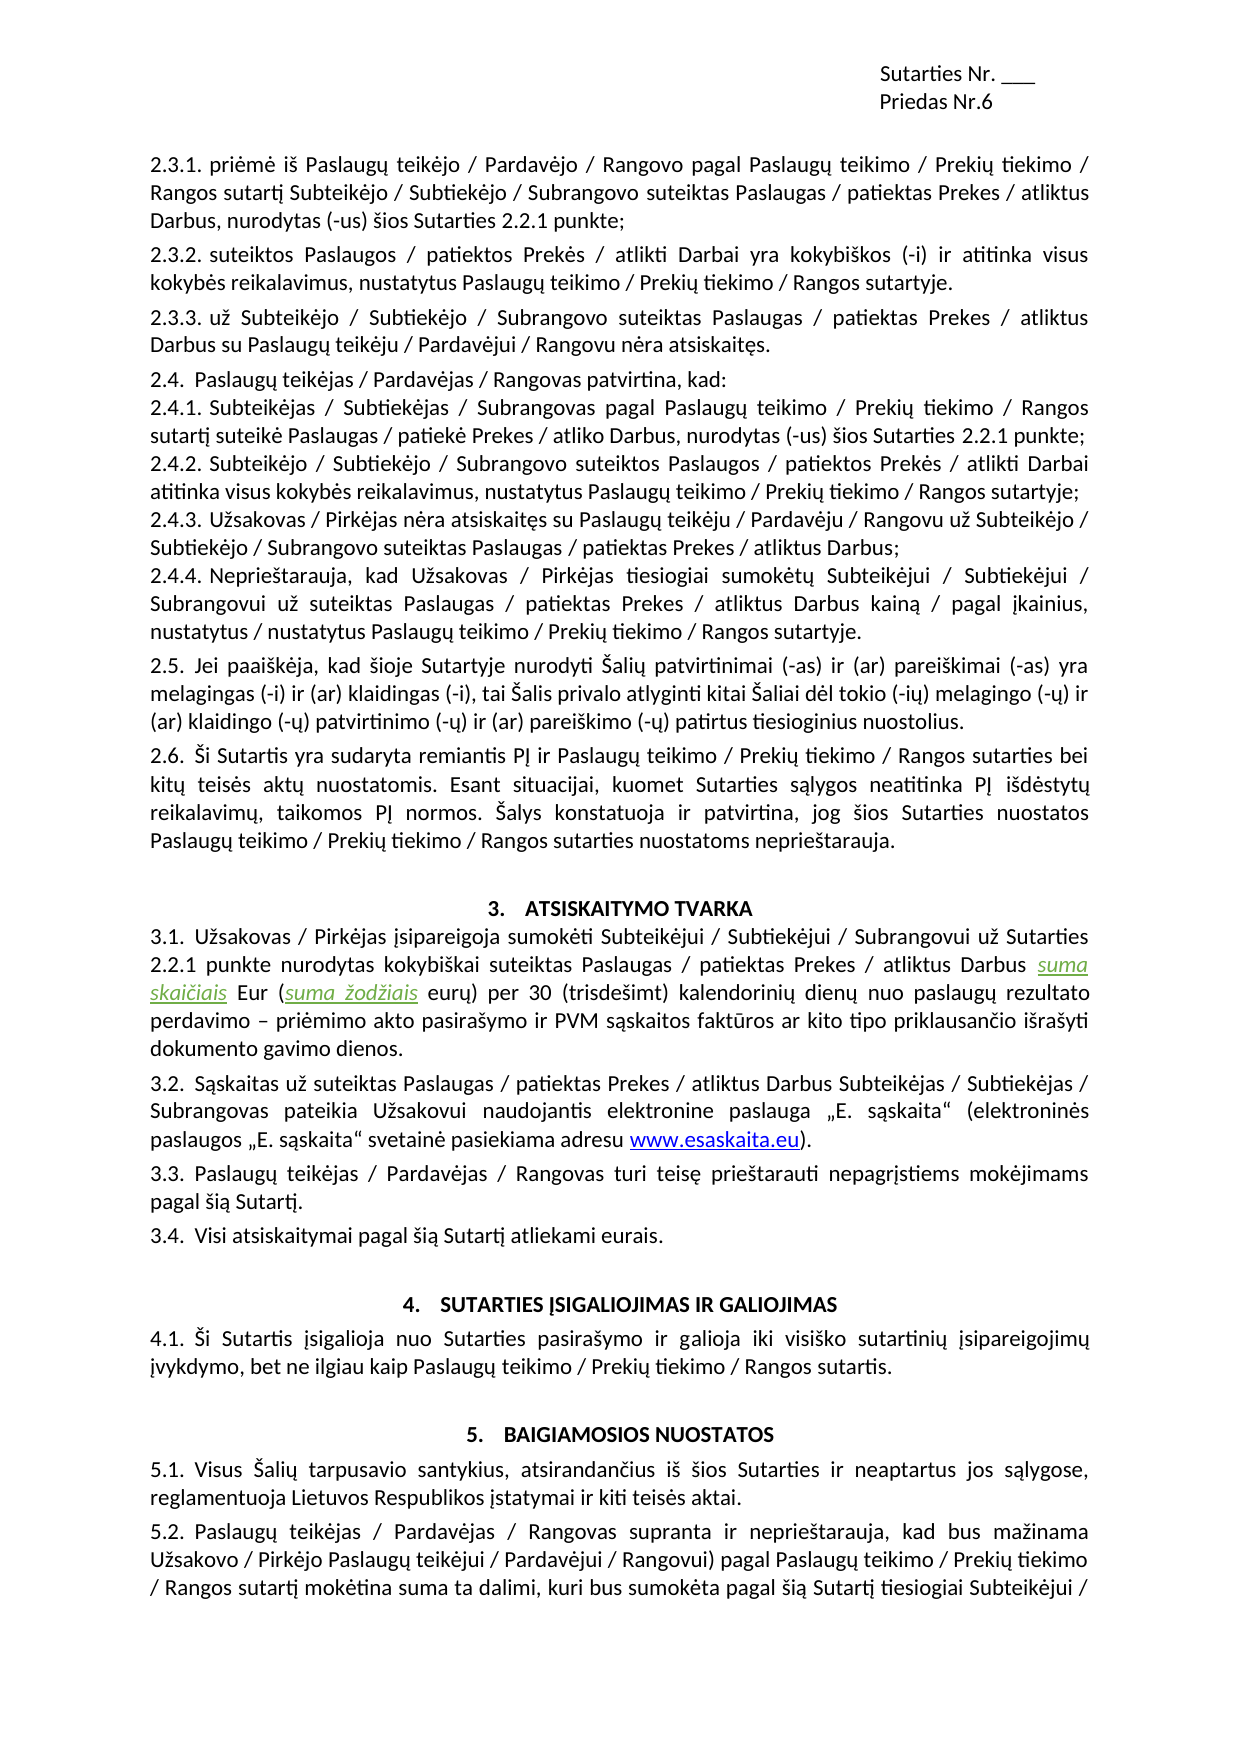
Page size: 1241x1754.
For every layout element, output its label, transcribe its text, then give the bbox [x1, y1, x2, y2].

list Jei paaiškėja, kad šioje Sutartyje nurodyti Šalių patvirtinimai (-as) ir (ar) pareiškimai (-as) yra melagingas (-i) ir (ar) klaidingas (-i), tai Šalis privalo atlyginti kitai Šaliai dėl tokio (-ių) melagingo (-ų) ir (ar) klaidingo (-ų) patvirtinimo (-ų) ir (ar) pareiškimo (-ų) patirtus tiesioginius nuostolius. [150, 651, 1090, 735]
list Visus Šalių tarpusavio santykius, atsirandančius iš šios Sutarties ir neaptartus jos sąlygose, reglamentuoja Lietuvos Respublikos įstatymai ir kiti teisės aktai. [150, 1455, 1090, 1511]
list priėmė iš Paslaugų teikėjo / Pardavėjo / Rangovo pagal Paslaugų teikimo / Prekių tiekimo / Rangos sutartį Subteikėjo / Subtiekėjo / Subrangovo suteiktas Paslaugas / patiektas Prekes / atliktus Darbus, nurodytas (-us) šios Sutarties 2.2.1 punkte; [150, 150, 1090, 234]
list Paslaugų teikėjas / Pardavėjas / Rangovas patvirtina, kad: [150, 365, 1090, 393]
list Paslaugų teikėjas / Pardavėjas / Rangovas turi teisę prieštarauti nepagrįstiems mokėjimams pagal šią Sutartį. [150, 1159, 1090, 1215]
list Užsakovas / Pirkėjas nėra atsiskaitęs su Paslaugų teikėju / Pardavėju / Rangovu už Subteikėjo / Subtiekėjo / Subrangovo suteiktas Paslaugas / patiektas Prekes / atliktus Darbus; [150, 505, 1090, 561]
list Visi atsiskaitymai pagal šią Sutartį atliekami eurais. [150, 1221, 1090, 1249]
list Subteikėjas / Subtiekėjas / Subrangovas pagal Paslaugų teikimo / Prekių tiekimo / Rangos sutartį suteikė Paslaugas / patiekė Prekes / atliko Darbus, nurodytas (-us) šios Sutarties 2.2.1 punkte; [150, 393, 1090, 449]
list Ši Sutartis yra sudaryta remiantis PĮ ir Paslaugų teikimo / Prekių tiekimo / Rangos sutarties bei kitų teisės aktų nuostatomis. Esant situacijai, kuomet Sutarties sąlygos neatitinka PĮ išdėstytų reikalavimų, taikomos PĮ normos. Šalys konstatuoja ir patvirtina, jog šios Sutarties nuostatos Paslaugų teikimo / Prekių tiekimo / Rangos sutarties nuostatoms neprieštarauja. [150, 742, 1090, 854]
list Ši Sutartis įsigalioja nuo Sutarties pasirašymo ir galioja iki visiško sutartinių įsipareigojimų įvykdymo, bet ne ilgiau kaip Paslaugų teikimo / Prekių tiekimo / Rangos sutartis. [150, 1324, 1090, 1380]
list Subteikėjo / Subtiekėjo / Subrangovo suteiktos Paslaugos / patiektos Prekės / atlikti Darbai atitinka visus kokybės reikalavimus, nustatytus Paslaugų teikimo / Prekių tiekimo / Rangos sutartyje; [150, 449, 1090, 505]
list Sąskaitas už suteiktas Paslaugas / patiektas Prekes / atliktus Darbus Subteikėjas / Subtiekėjas / Subrangovas pateikia Užsakovui naudojantis elektronine paslauga „E. sąskaita“ (elektroninės paslaugos „E. sąskaita“ svetainė pasiekiama adresu www.esaskaita.eu). [150, 1069, 1090, 1153]
list BAIGIAMOSIOS NUOSTATOS [150, 1421, 1090, 1449]
list Neprieštarauja, kad Užsakovas / Pirkėjas tiesiogiai sumokėtų Subteikėjui / Subtiekėjui / Subrangovui už suteiktas Paslaugas / patiektas Prekes / atliktus Darbus kainą / pagal įkainius, nustatytus / nustatytus Paslaugų teikimo / Prekių tiekimo / Rangos sutartyje. [150, 561, 1090, 645]
list ATSISKAITYMO TVARKA [150, 894, 1090, 922]
list suteiktos Paslaugos / patiektos Prekės / atlikti Darbai yra kokybiškos (-i) ir atitinka visus kokybės reikalavimus, nustatytus Paslaugų teikimo / Prekių tiekimo / Rangos sutartyje. [150, 240, 1090, 296]
list SUTARTIES ĮSIGALIOJIMAS IR GALIOJIMAS [150, 1290, 1090, 1318]
list Užsakovas / Pirkėjas įsipareigoja sumokėti Subteikėjui / Subtiekėjui / Subrangovui už Sutarties 2.2.1 punkte nurodytas kokybiškai suteiktas Paslaugas / patiektas Prekes / atliktus Darbus suma skaičiais Eur (suma žodžiais eurų) per 30 (trisdešimt) kalendorinių dienų nuo paslaugų rezultato perdavimo – priėmimo akto pasirašymo ir PVM sąskaitos faktūros ar kito tipo priklausančio išrašyti dokumento gavimo dienos. [150, 922, 1090, 1062]
list už Subteikėjo / Subtiekėjo / Subrangovo suteiktas Paslaugas / patiektas Prekes / atliktus Darbus su Paslaugų teikėju / Pardavėjui / Rangovu nėra atsiskaitęs. [150, 303, 1090, 359]
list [150, 1517, 1090, 1601]
